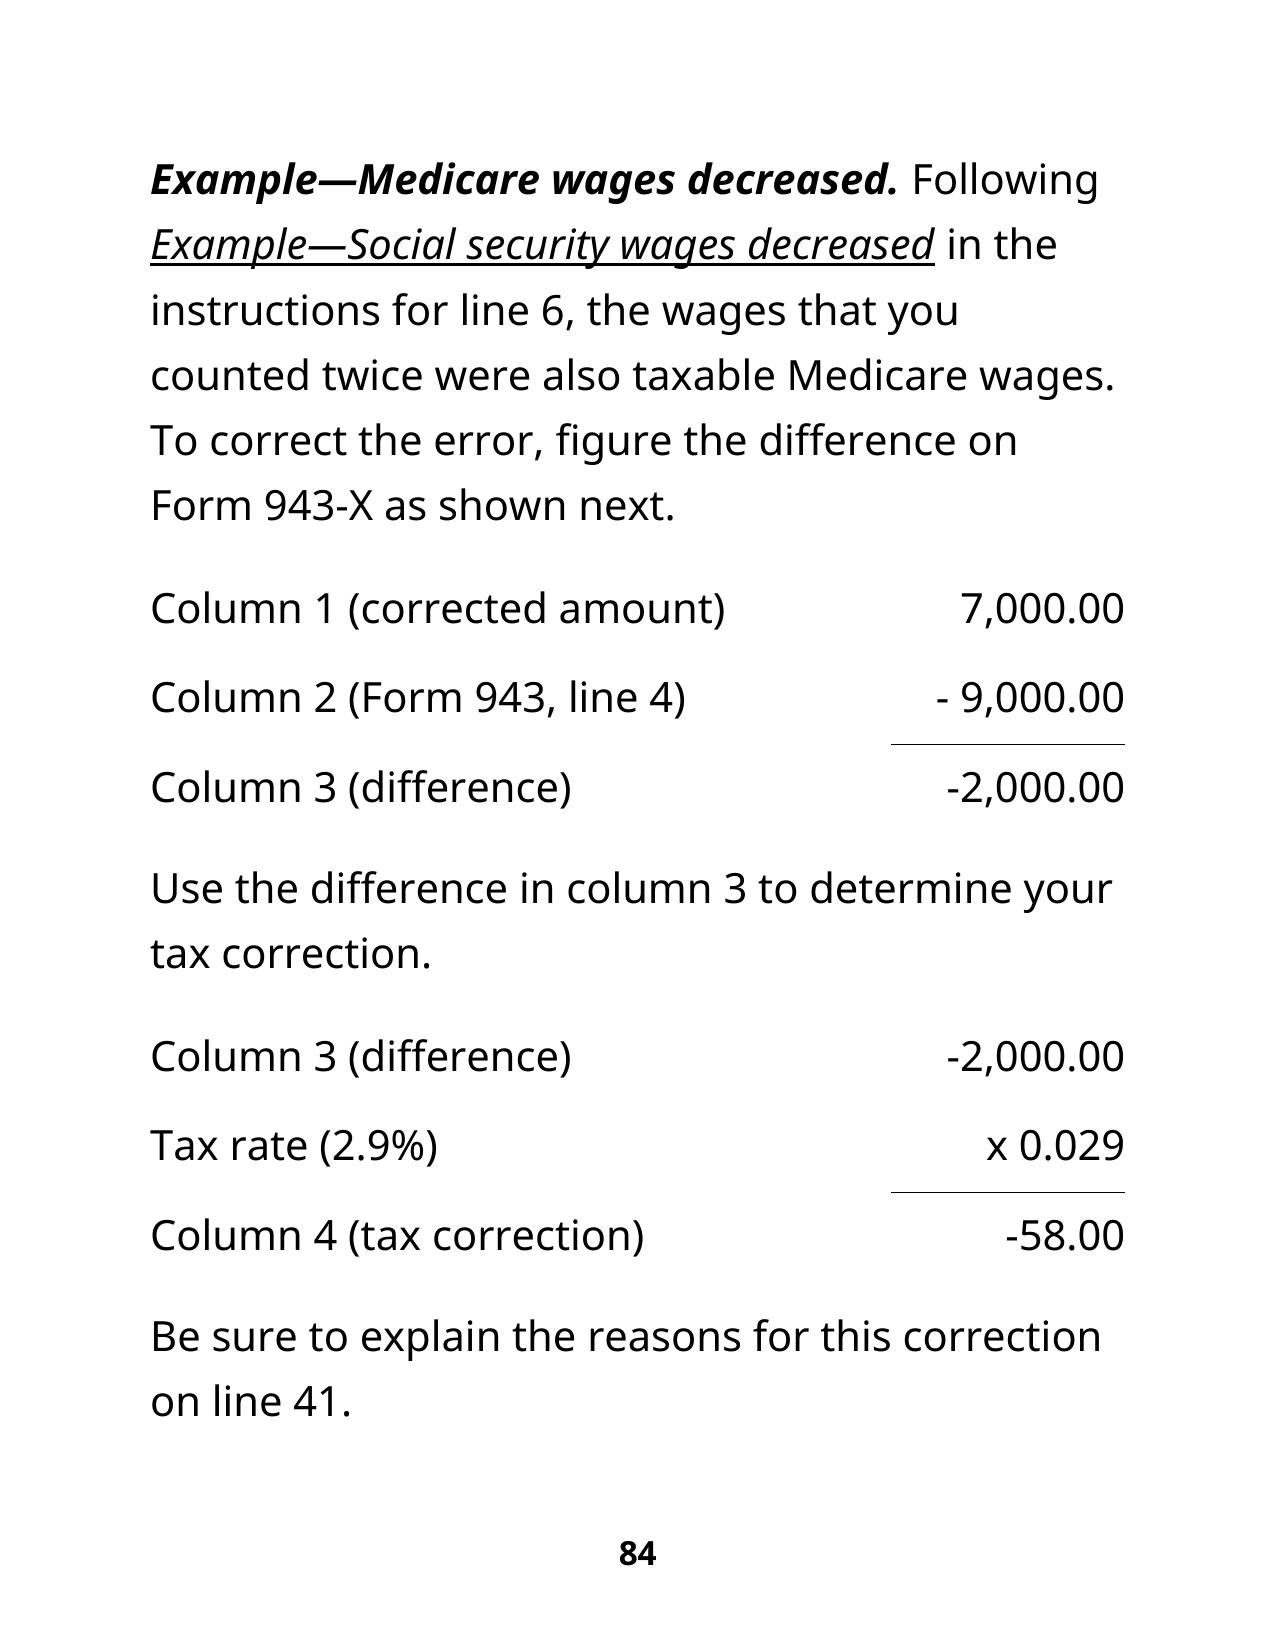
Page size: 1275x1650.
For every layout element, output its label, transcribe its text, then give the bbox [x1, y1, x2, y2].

table_cell Column 4 (tax correction) [150, 1192, 891, 1282]
table_header Column 3 (difference) [150, 1014, 891, 1103]
table_cell Tax rate (2.9%) [150, 1103, 891, 1192]
text Use the difference in column 3 to determine your tax correction. [150, 859, 1125, 981]
text Be sure to explain the reasons for this correction on line 41. [150, 1307, 1125, 1429]
table_cell - 9,000.00 [891, 655, 1125, 744]
table_cell Column 2 (Form 943, line 4) [150, 655, 891, 744]
table_header -2,000.00 [891, 1014, 1125, 1103]
table_cell Column 3 (difference) [150, 744, 891, 834]
table_cell -2,000.00 [891, 745, 1125, 834]
table_cell x 0.029 [891, 1103, 1125, 1192]
text Example—Medicare wages decreased. Following Example—Social security wages decreased in the instructions for line 6, the wages that you counted twice were also taxable Medicare wages. To correct the error, figure the difference on Form 943-X as shown next. [150, 150, 1125, 533]
table_cell -58.00 [891, 1193, 1125, 1282]
table_header Column 1 (corrected amount) [150, 566, 891, 655]
table_header 7,000.00 [891, 566, 1125, 655]
